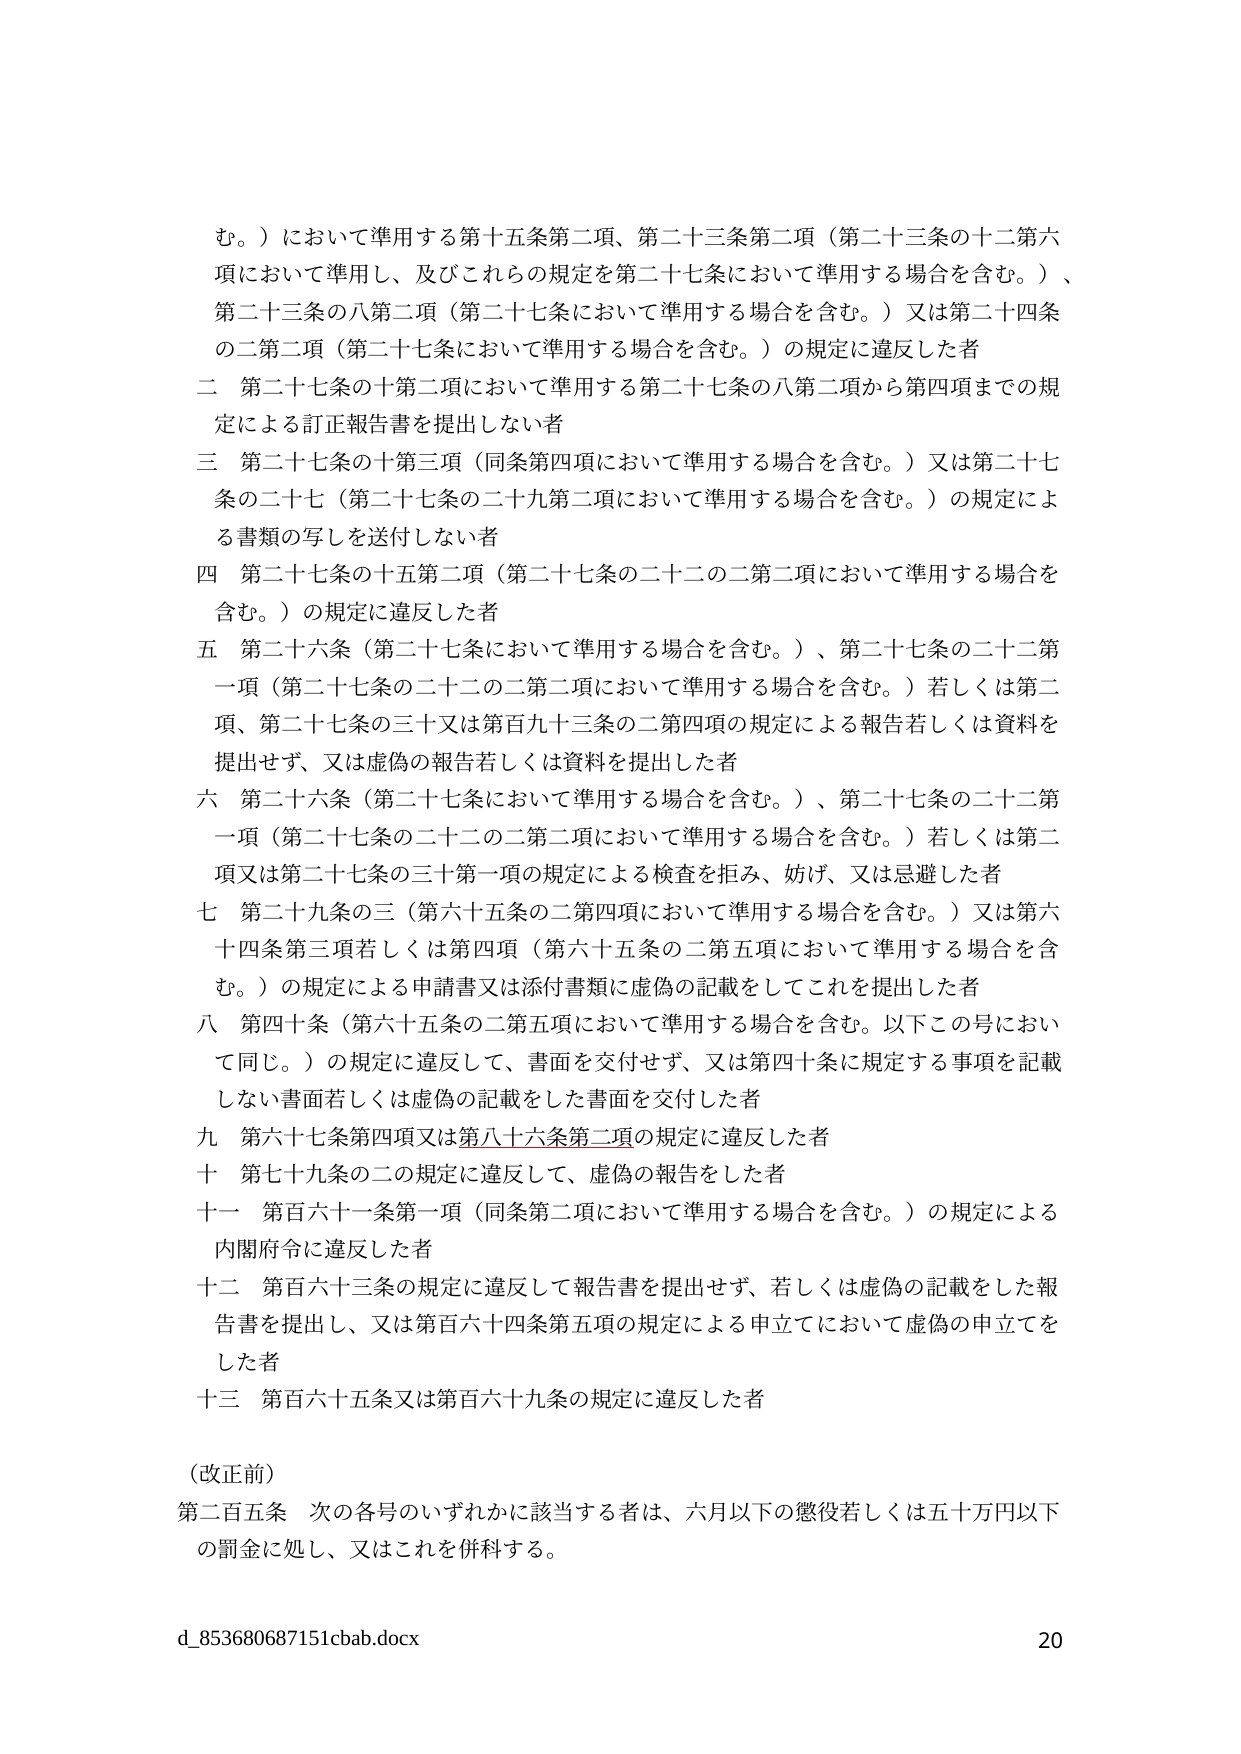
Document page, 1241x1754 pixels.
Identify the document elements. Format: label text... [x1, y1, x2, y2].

text 十二 第百六十三条の規定に違反して報告書を提出せず、若しくは虚偽の記載をした報告書を提出し、又は第百六十四条第五項の規定による申立てにおいて虚偽の申立てをした者 [196, 1267, 1063, 1379]
text 十一 第百六十一条第一項（同条第二項において準用する場合を含む。）の規定による内閣府令に違反した者 [196, 1192, 1063, 1267]
text 九 第六十七条第四項又は第八十六条第二項の規定に違反した者 [196, 1117, 1063, 1154]
text 第二百五条 次の各号のいずれかに該当する者は、六月以下の懲役若しくは五十万円以下の罰金に処し、又はこれを併科する。 [177, 1492, 1063, 1567]
text 十 第七十九条の二の規定に違反して、虚偽の報告をした者 [196, 1154, 1063, 1192]
text 五 第二十六条（第二十七条において準用する場合を含む。）、第二十七条の二十二第一項（第二十七条の二十二の二第二項において準用する場合を含む。）若しくは第二項、第二十七条の三十又は第百九十三条の二第四項の規定による報告若しくは資料を提出せず、又は虚偽の報告若しくは資料を提出した者 [196, 629, 1063, 779]
text 二 第二十七条の十第二項において準用する第二十七条の八第二項から第四項までの規定による訂正報告書を提出しない者 [196, 367, 1063, 442]
text （改正前） [177, 1454, 1063, 1492]
text 七 第二十九条の三（第六十五条の二第四項において準用する場合を含む。）又は第六十四条第三項若しくは第四項（第六十五条の二第五項において準用する場合を含む。）の規定による申請書又は添付書類に虚偽の記載をしてこれを提出した者 [196, 892, 1063, 1004]
text 十三 第百六十五条又は第百六十九条の規定に違反した者 [196, 1379, 1063, 1417]
text 四 第二十七条の十五第二項（第二十七条の二十二の二第二項において準用する場合を含む。）の規定に違反した者 [196, 554, 1063, 629]
text 六 第二十六条（第二十七条において準用する場合を含む。）、第二十七条の二十二第一項（第二十七条の二十二の二第二項において準用する場合を含む。）若しくは第二項又は第二十七条の三十第一項の規定による検査を拒み、妨げ、又は忌避した者 [196, 779, 1063, 892]
text 三 第二十七条の十第三項（同条第四項において準用する場合を含む。）又は第二十七条の二十七（第二十七条の二十九第二項において準用する場合を含む。）の規定による書類の写しを送付しない者 [196, 442, 1063, 554]
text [196, 217, 1063, 367]
text 八 第四十条（第六十五条の二第五項において準用する場合を含む。以下この号において同じ。）の規定に違反して、書面を交付せず、又は第四十条に規定する事項を記載しない書面若しくは虚偽の記載をした書面を交付した者 [196, 1004, 1063, 1117]
